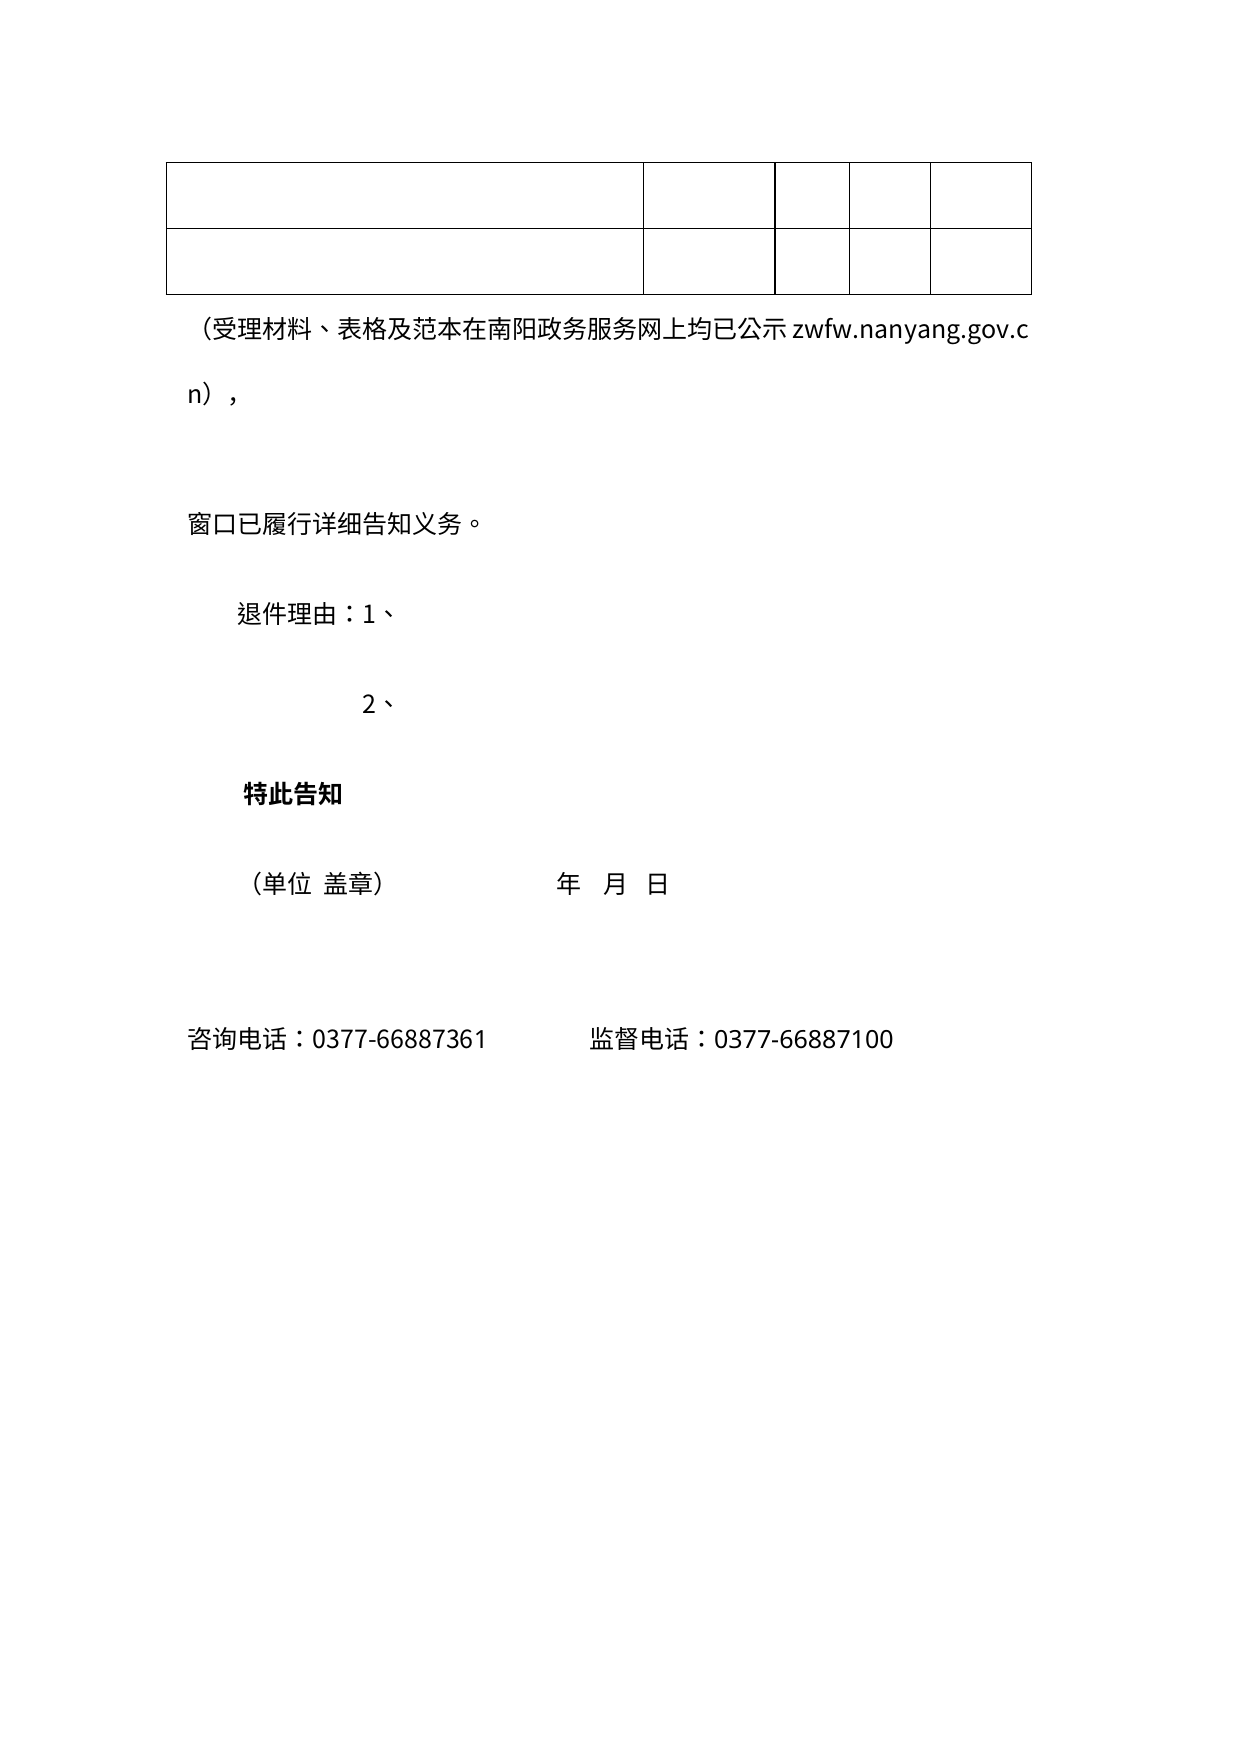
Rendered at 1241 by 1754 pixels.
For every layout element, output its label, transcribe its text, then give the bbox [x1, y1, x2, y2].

table_cell [776, 229, 849, 294]
text 2、 [187, 670, 1053, 735]
table_cell [850, 163, 930, 228]
table_cell [644, 229, 774, 294]
text （受理材料、表格及范本在南阳政务服务网上均已公示zwfw.nanyang.gov.cn）， [187, 295, 1053, 425]
text 咨询电话：0377-66887361 监督电话：0377-66887100 [187, 1005, 1053, 1070]
table_cell [167, 163, 643, 228]
table_cell [931, 163, 1031, 228]
text （单位 盖章） 年 月 日 [187, 850, 1053, 915]
table_cell [644, 163, 774, 228]
text 退件理由：1、 [187, 580, 1053, 645]
text 特此告知 [187, 760, 1053, 825]
table_cell [167, 229, 643, 294]
table_cell [931, 229, 1031, 294]
text 窗口已履行详细告知义务。 [187, 490, 1053, 555]
table_cell [776, 163, 849, 228]
table_cell [850, 229, 930, 294]
